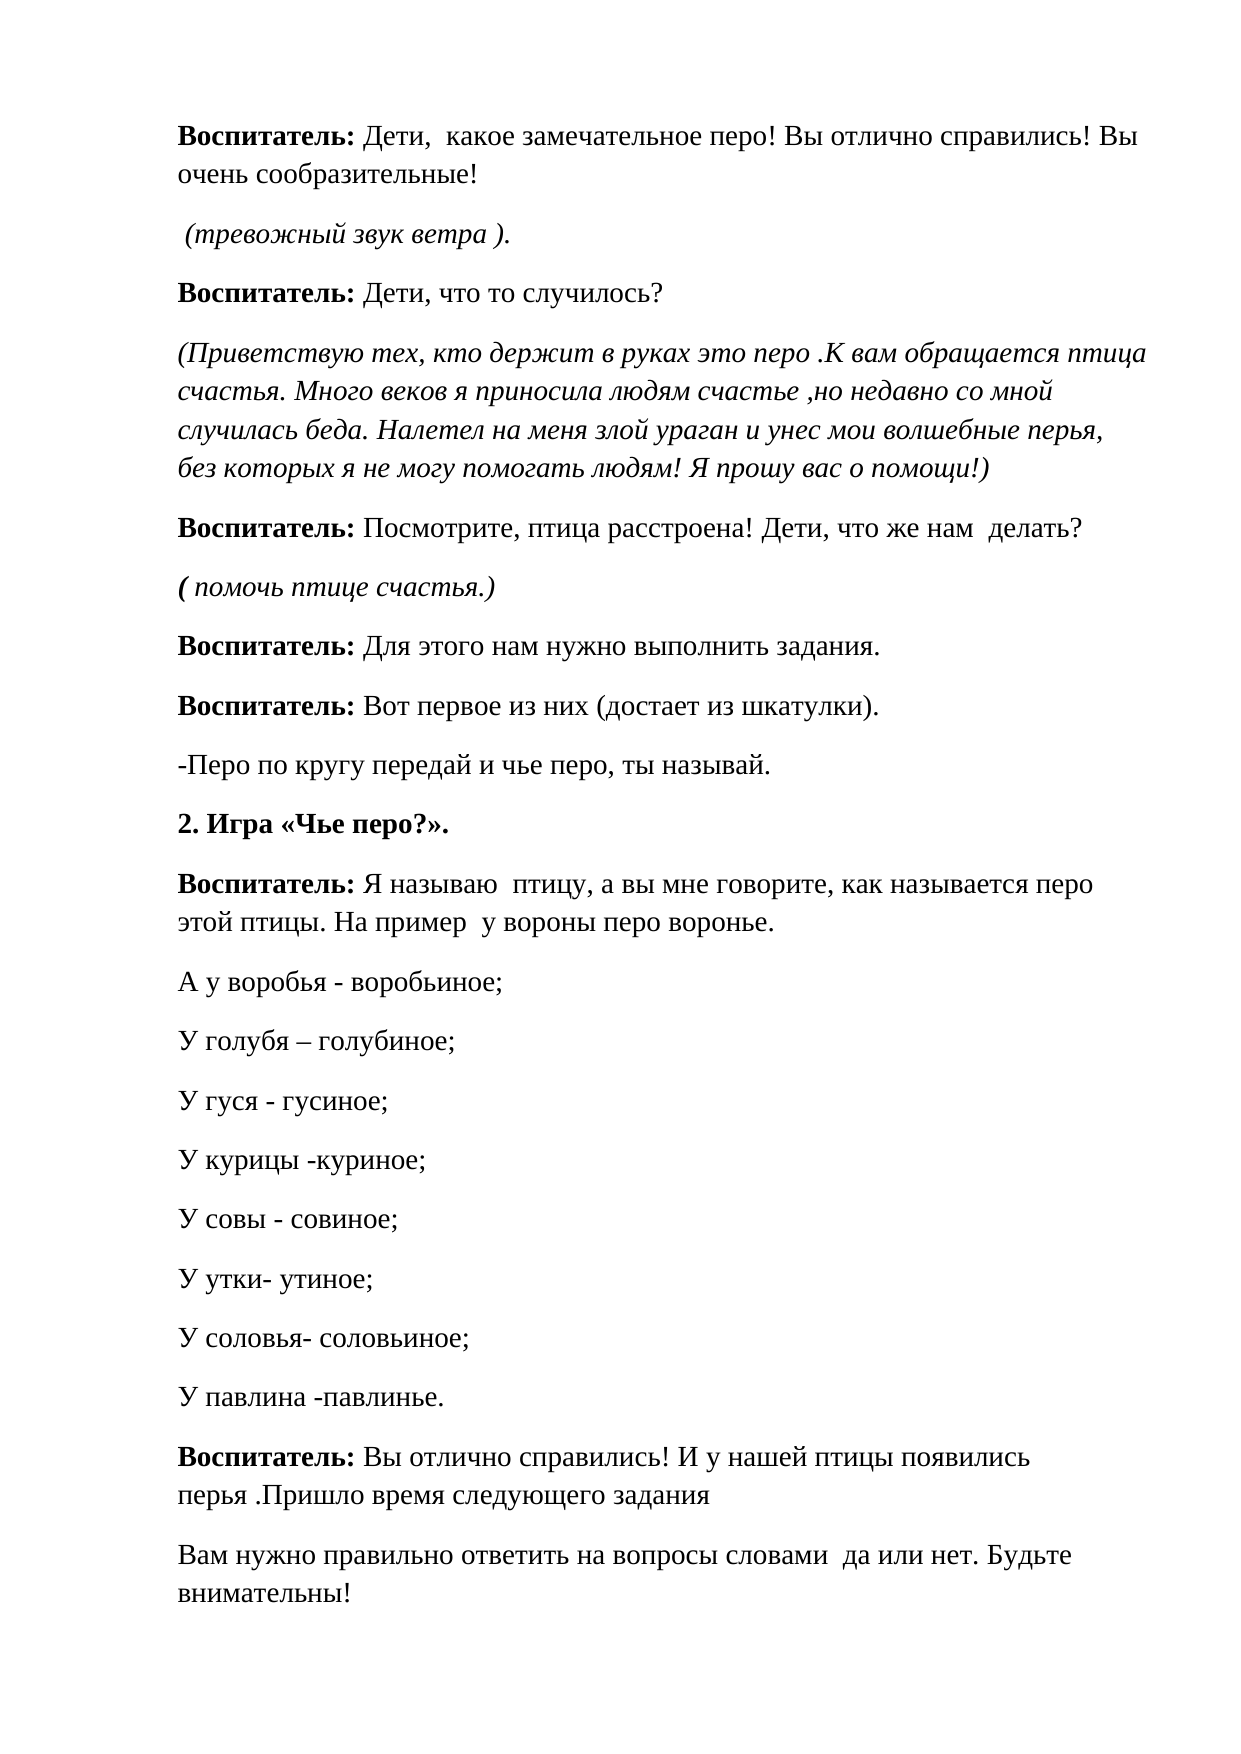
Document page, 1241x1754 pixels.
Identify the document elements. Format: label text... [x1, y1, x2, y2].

text (тревожный звук ветра ). [177, 216, 1152, 249]
text -Перо по кругу передай и чье перо, ты называй. [177, 747, 1152, 781]
text Воспитатель: Вот первое из них (достает из шкатулки). [177, 688, 1152, 721]
text ( помочь птице счастья.) [177, 569, 1152, 603]
text У курицы -куриное; [177, 1142, 1152, 1176]
text У соловья- соловьиное; [177, 1320, 1152, 1354]
text Вам нужно правильно ответить на вопросы словами да или нет. Будьте внимательны! [177, 1537, 1152, 1609]
text 2. Игра «Чье перо?». [177, 807, 1152, 840]
text (Приветствую тех, кто держит в руках это перо .К вам обращается птица счастья. Много веков я приносила людям счастье ,но недавно со мной случилась беда. Налетел на меня злой ураган и унес мои волшебные перья, без которых я не могу помогать людям! Я прошу вас о помощи!) [177, 335, 1152, 484]
text Воспитатель: Дети, что то случилось? [177, 275, 1152, 309]
text У голубя – голубиное; [177, 1023, 1152, 1057]
text У совы - совиное; [177, 1201, 1152, 1235]
text Воспитатель: Дети, какое замечательное перо! Вы отлично справились! Вы очень сообразительные! [177, 118, 1152, 190]
text Воспитатель: Посмотрите, птица расстроена! Дети, что же нам делать? [177, 510, 1152, 543]
text Воспитатель: Вы отлично справились! И у нашей птицы появились перья .Пришло время следующего задания [177, 1439, 1152, 1511]
text Воспитатель: Я называю птицу, а вы мне говорите, как называется перо этой птицы. На пример у вороны перо воронье. [177, 866, 1152, 938]
text У павлина -павлинье. [177, 1379, 1152, 1413]
text У утки- утиное; [177, 1261, 1152, 1294]
text У гуся - гусиное; [177, 1083, 1152, 1116]
text Воспитатель: Для этого нам нужно выполнить задания. [177, 628, 1152, 662]
text А у воробья - воробьиное; [177, 964, 1152, 997]
